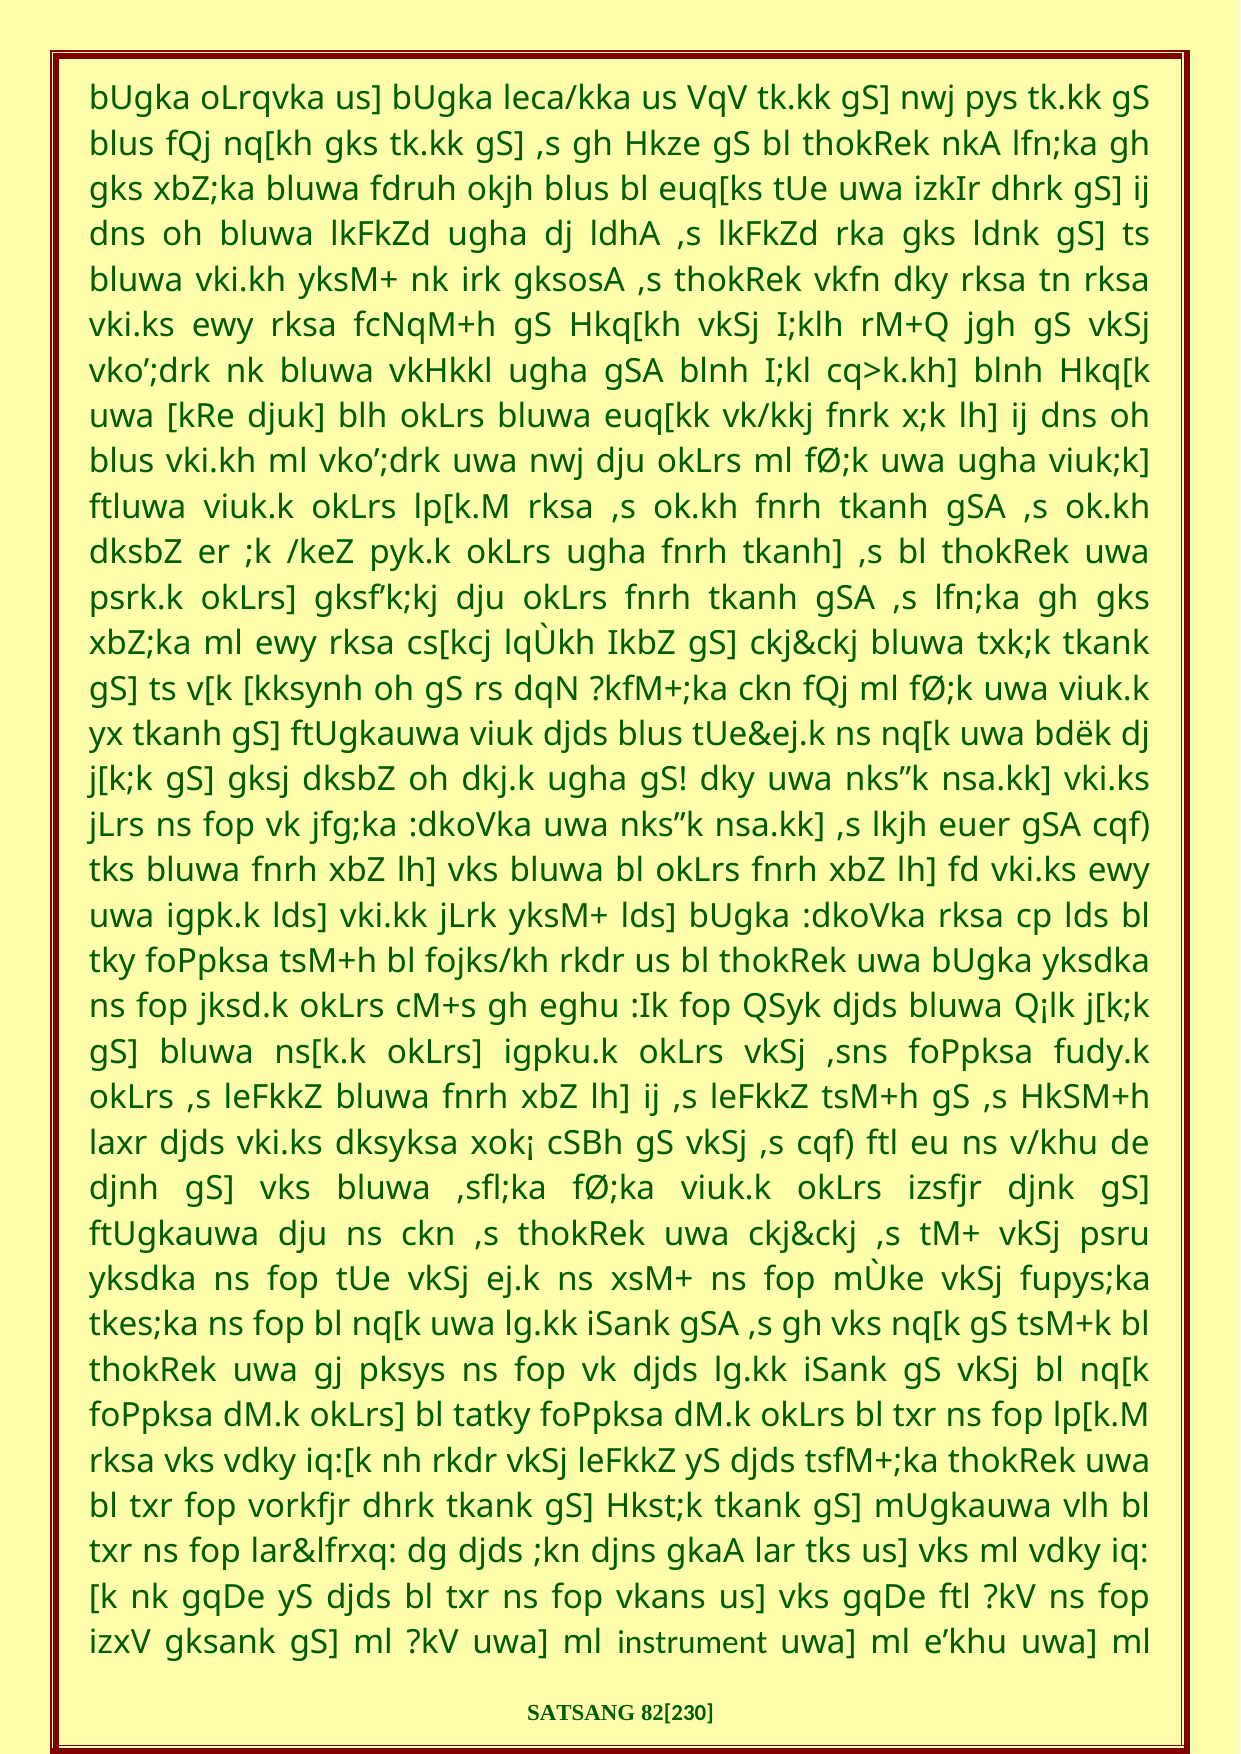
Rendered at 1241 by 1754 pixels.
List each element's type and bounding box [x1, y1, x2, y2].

text [89, 74, 1152, 1663]
